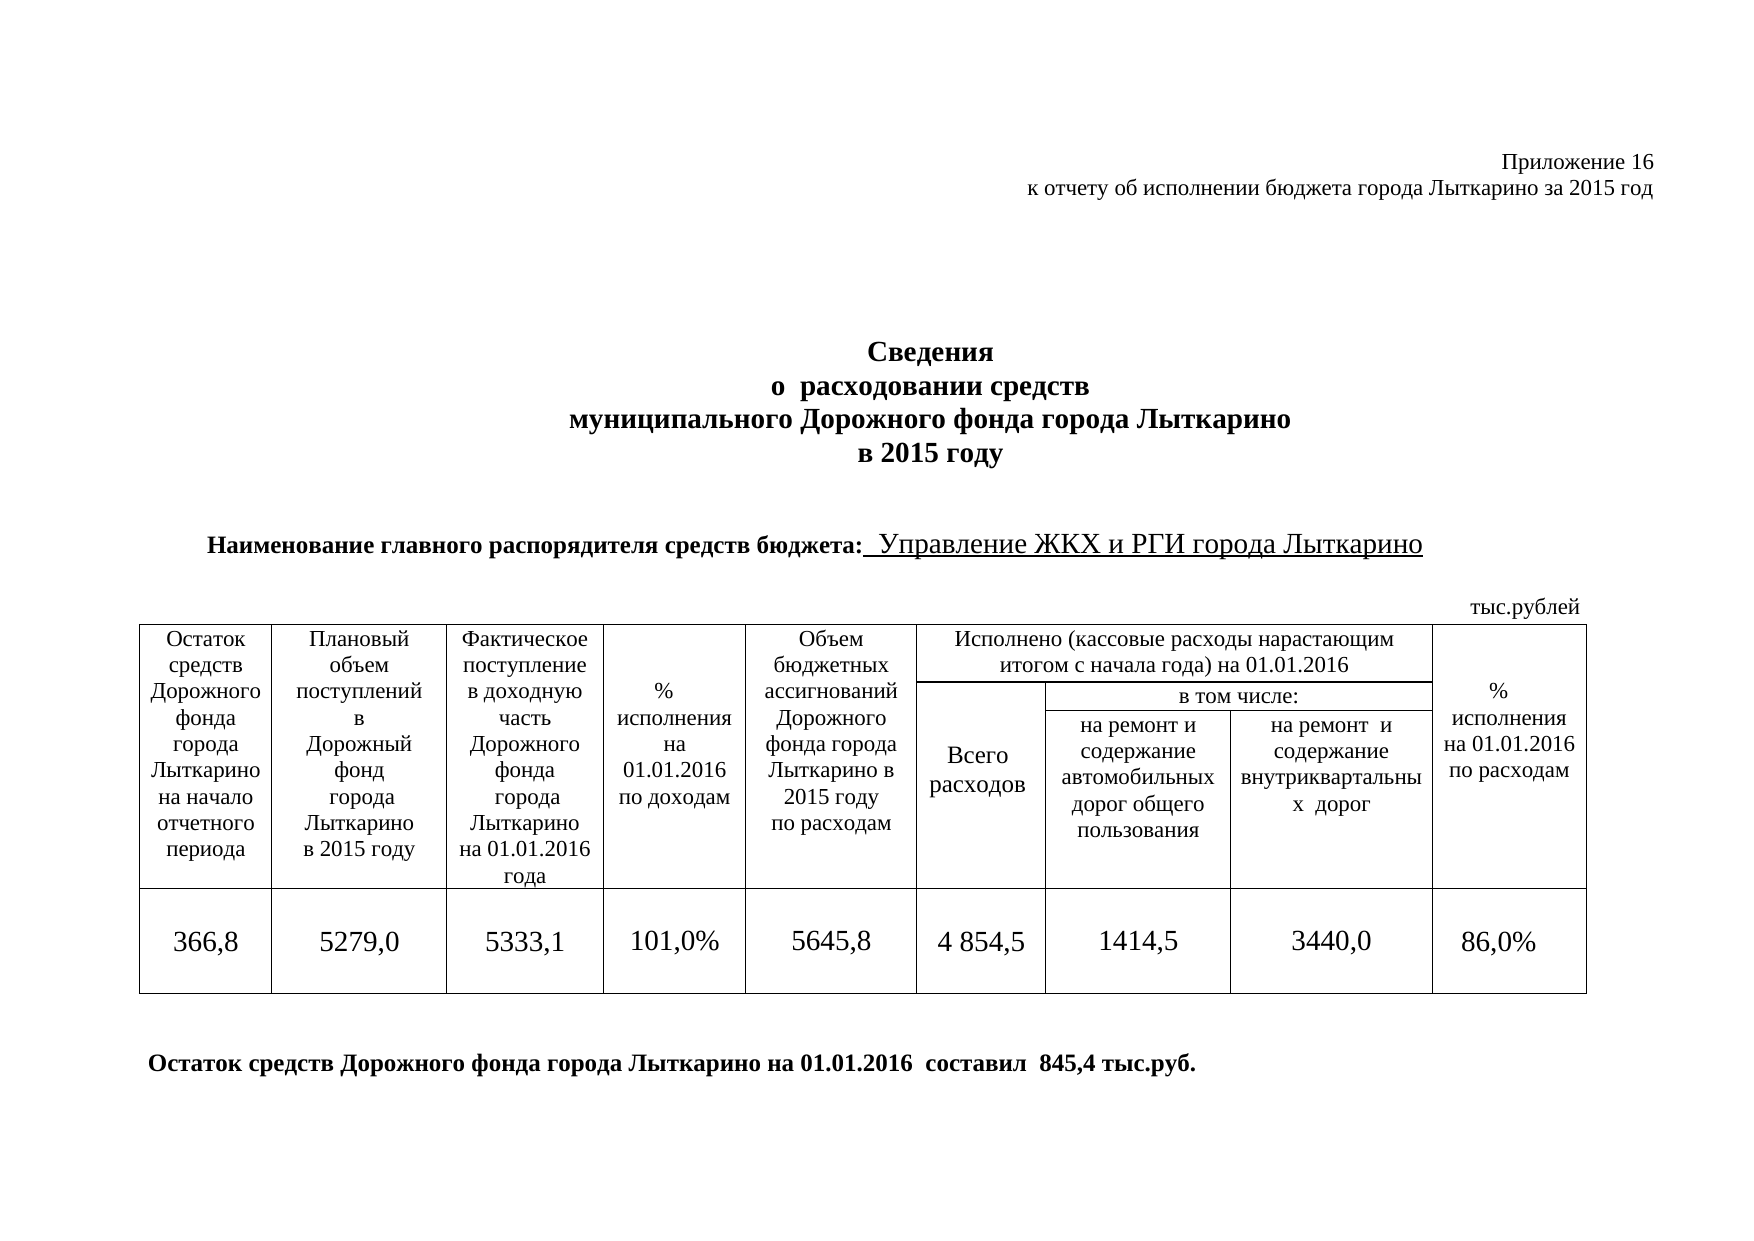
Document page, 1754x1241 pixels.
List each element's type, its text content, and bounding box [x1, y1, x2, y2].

table_header Плановый объем поступлений в Дорожный фонд города Лыткарино в 2015 году [272, 625, 446, 888]
table_cell 86,0% [1433, 889, 1586, 993]
table_cell 5333,1 [447, 889, 603, 993]
table_cell 366,8 [140, 889, 271, 993]
table_cell 5279,0 [272, 889, 446, 993]
table_cell Всего расходов [917, 683, 1045, 888]
table_cell 3440,0 [1231, 889, 1432, 993]
text к отчету об исполнении бюджета города Лыткарино за 2015 год [207, 174, 1654, 200]
table_cell 4 854,5 [917, 889, 1045, 993]
table_cell на ремонт и содержание автомобильных дорог общего пользования [1046, 711, 1230, 888]
table_cell на ремонт и содержание внутриквартальных дорог [1231, 711, 1432, 888]
table_cell 101,0% [604, 889, 745, 993]
table_cell 1414,5 [1046, 889, 1230, 993]
text в 2015 году [207, 435, 1654, 469]
text муниципального Дорожного фонда города Лыткарино [207, 402, 1654, 435]
text Наименование главного распорядителя средств бюджета: Управление ЖКХ и РГИ города Лыткарино [207, 526, 1654, 560]
text о расходовании средств [207, 368, 1654, 402]
text тыс.рублей [207, 593, 1580, 620]
table_header % исполнения на 01.01.2016 по доходам [604, 625, 745, 888]
table_cell 5645,8 [746, 889, 916, 993]
table_header Остаток средств Дорожного фонда города Лыткарино на начало отчетного периода [140, 625, 271, 888]
table_header % исполнения на 01.01.2016 по расходам [1433, 625, 1586, 888]
table_header Фактическое поступление в доходную часть Дорожного фонда города Лыткарино на 01.01.2016 года [447, 625, 603, 888]
table_header Исполнено (кассовые расходы нарастающим итогом с начала года) на 01.01.2016 [917, 625, 1432, 681]
text Приложение 16 [207, 148, 1654, 174]
table_header Объем бюджетных ассигнований Дорожного фонда города Лыткарино в 2015 году по расходам [746, 625, 916, 888]
table_cell в том числе: [1046, 683, 1432, 710]
text Остаток средств Дорожного фонда города Лыткарино на 01.01.2016 составил 845,4 тыс.руб. [148, 1048, 1683, 1077]
text Сведения [207, 334, 1654, 368]
